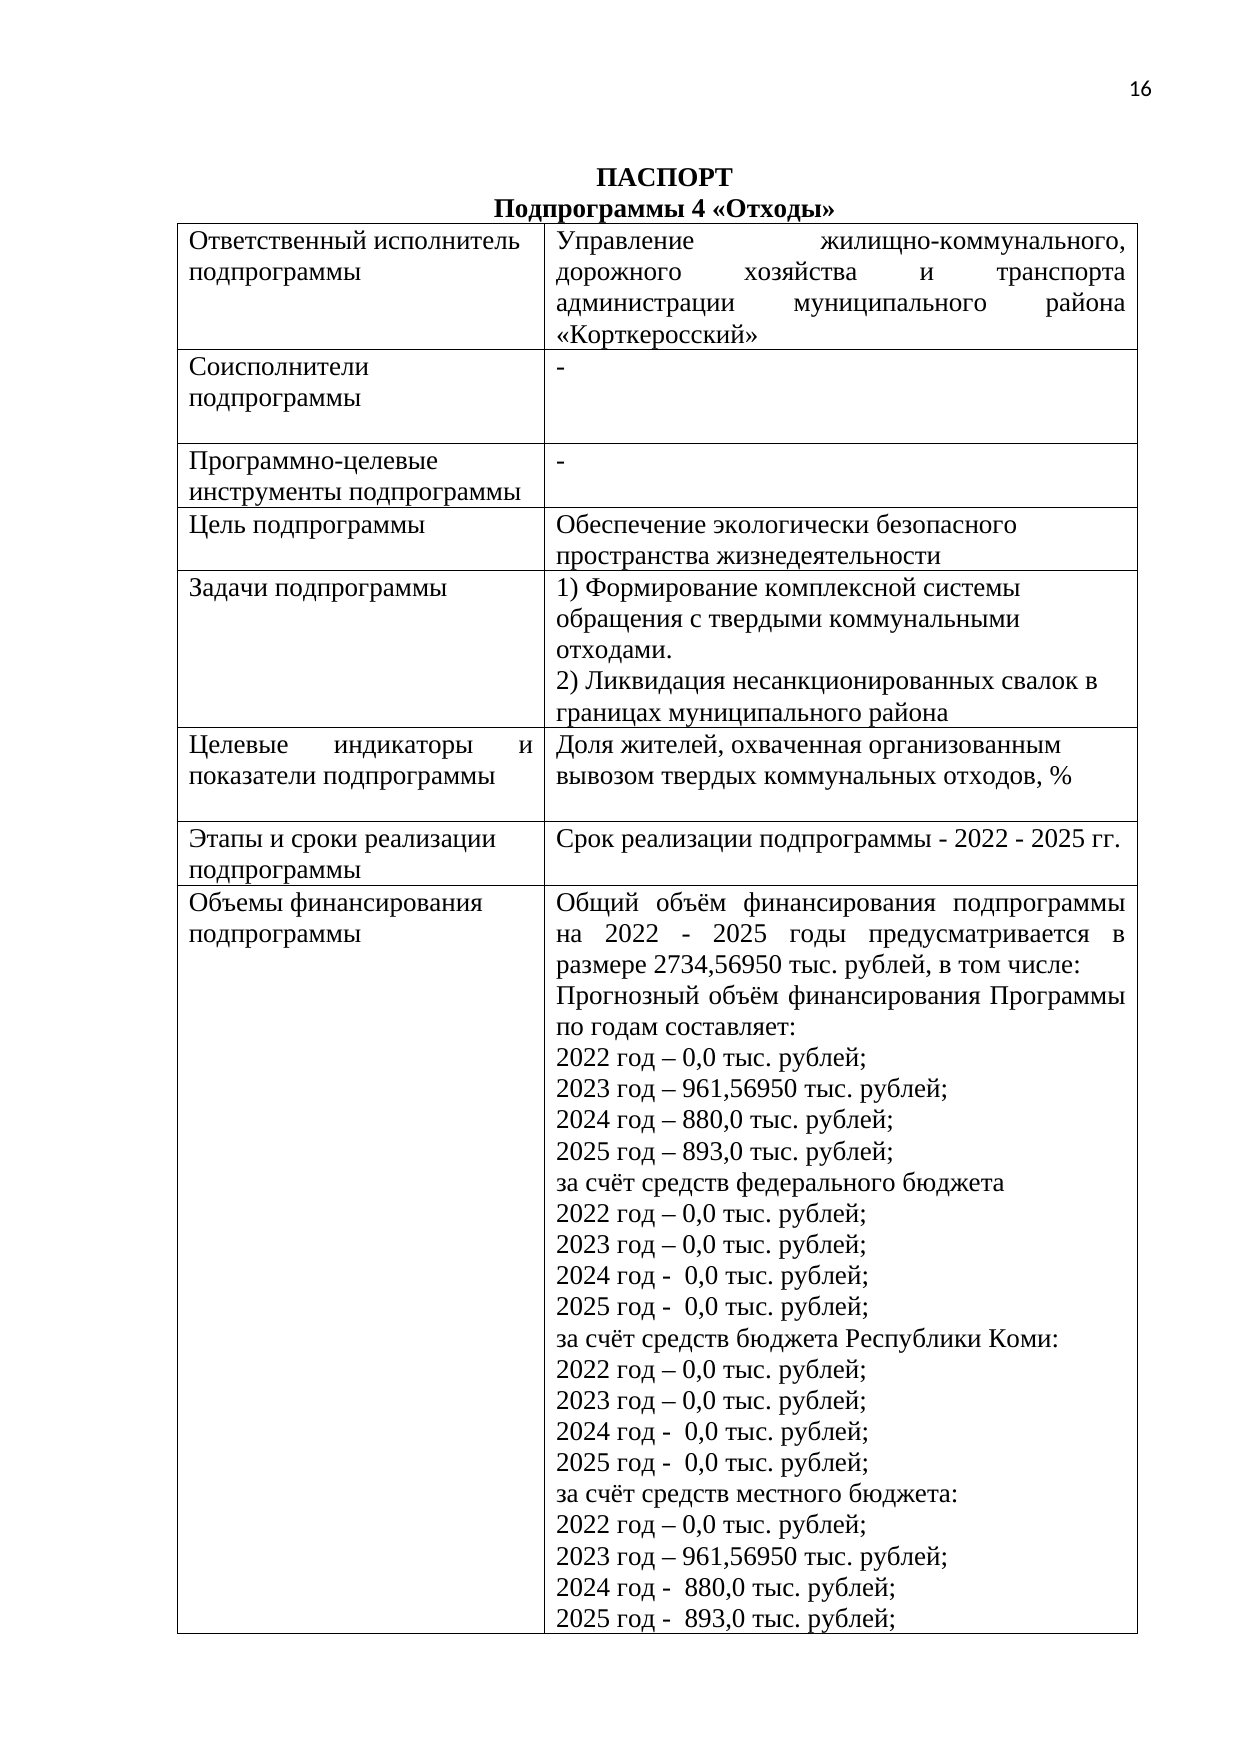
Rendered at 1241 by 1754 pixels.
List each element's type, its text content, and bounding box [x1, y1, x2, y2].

table_header Ответственный исполнитель подпрограммы [178, 224, 544, 349]
table_cell Обеспечение экологически безопасного пространства жизнедеятельности [545, 508, 1137, 570]
table_cell Доля жителей, охваченная организованным вывозом твердых коммунальных отходов, % [545, 728, 1137, 821]
table_header Управление жилищно-коммунального, дорожного хозяйства и транспорта администрации муниципального района «Корткеросский» [545, 224, 1137, 349]
text ПАСПОРТ [177, 161, 1152, 192]
text Подпрограммы 4 «Отходы» [177, 192, 1152, 223]
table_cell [545, 886, 1137, 1633]
table_cell Целевые индикаторы и показатели подпрограммы [178, 728, 544, 821]
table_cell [178, 886, 544, 1633]
table_cell - [545, 350, 1137, 443]
table_cell Цель подпрограммы [178, 508, 544, 570]
table_cell Этапы и сроки реализации подпрограммы [178, 822, 544, 884]
table_cell 1) Формирование комплексной системы обращения с твердыми коммунальными отходами. 2) Ликвидация несанкционированных свалок в границах муниципального района [545, 571, 1137, 727]
table_cell Задачи подпрограммы [178, 571, 544, 727]
table_cell Программно-целевые инструменты подпрограммы [178, 444, 544, 507]
table_cell Срок реализации подпрограммы - 2022 - 2025 гг. [545, 822, 1137, 884]
table_cell - [545, 444, 1137, 507]
table_cell Соисполнители подпрограммы [178, 350, 544, 443]
